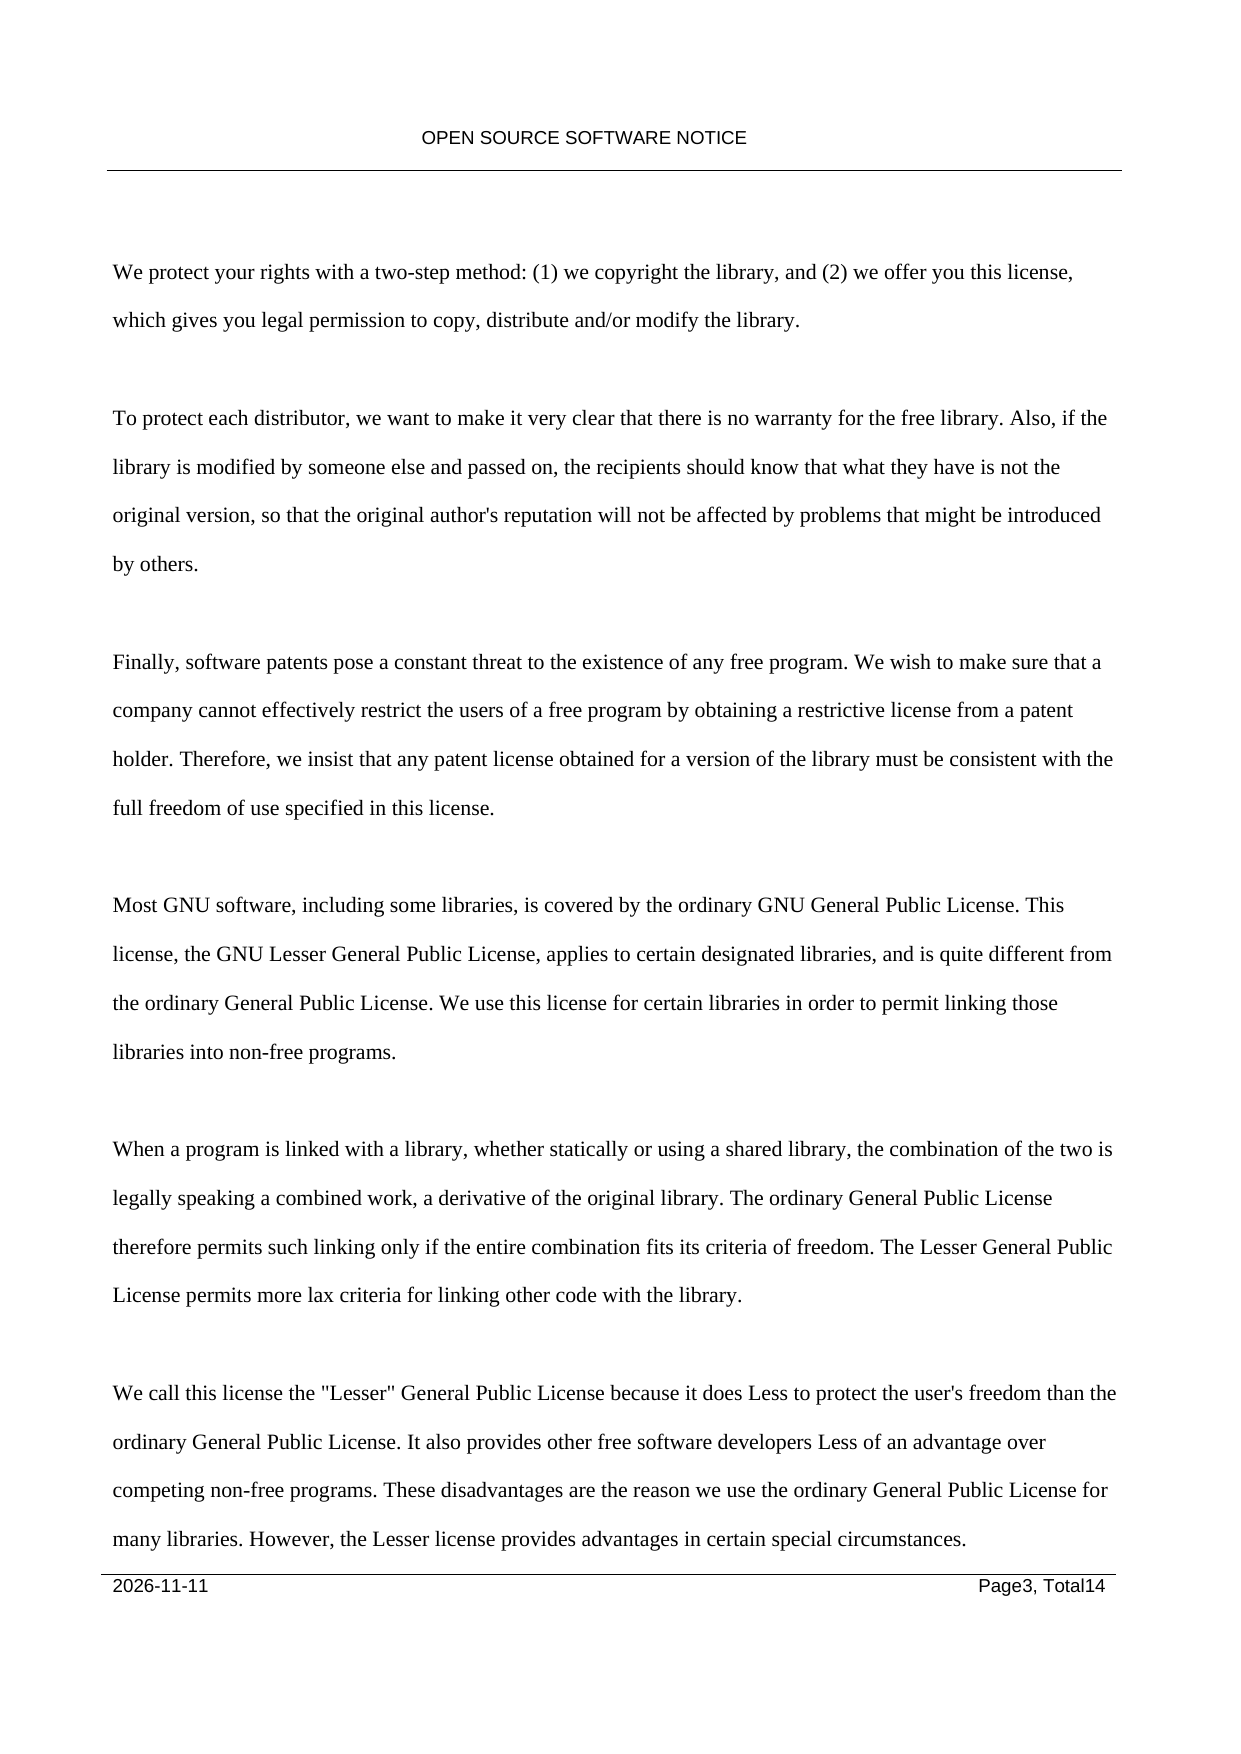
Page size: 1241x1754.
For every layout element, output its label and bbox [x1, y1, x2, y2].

text [112, 206, 1128, 1555]
